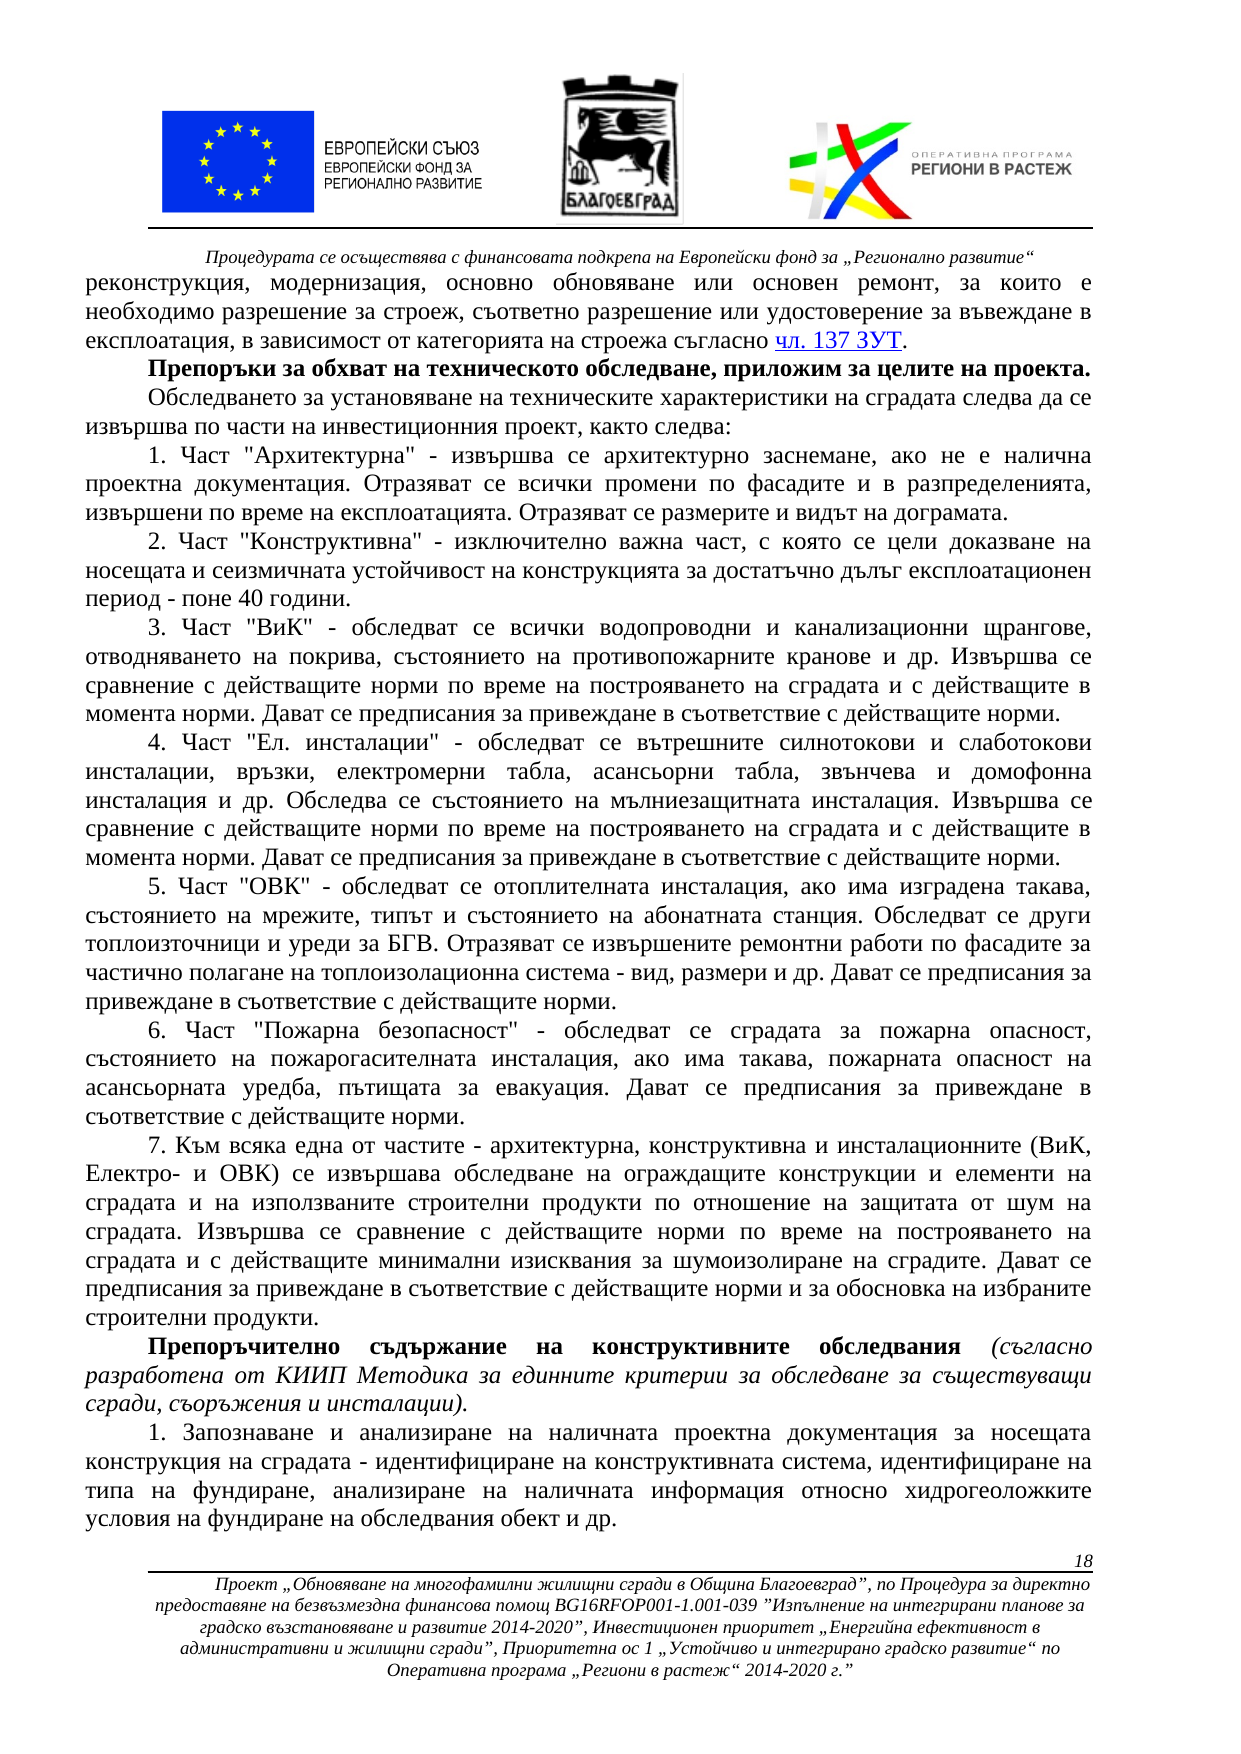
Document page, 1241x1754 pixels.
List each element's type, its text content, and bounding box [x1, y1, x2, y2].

picture [556, 73, 685, 226]
picture [774, 115, 1093, 226]
text 2. Част "Конструктивна" - изключително важна част, с която се цели доказване на носещата и сеизмичната устойчивост на конструкцията за достатъчно дълъг експлоатационен период - поне 40 години. [85, 526, 1093, 612]
text 1. Част "Архитектурна" - извършва се архитектурно заснемане, ако не е налична проектна документация. Отразяват се всички промени по фасадите и в разпределенията, извършени по време на експлоатацията. Отразяват се размерите и видът на дограмата. [85, 440, 1093, 526]
text 5. Част "ОВК" - обследват се отоплителната инсталация, ако има изградена такава, състоянието на мрежите, типът и състоянието на абонатната станция. Обследват се други топлоизточници и уреди за БГВ. Отразяват се извършените ремонтни работи по фасадите за частично полагане на топлоизолационна система - вид, размери и др. Дават се предписания за привеждане в съответствие с действащите норми. [85, 871, 1093, 1015]
picture [147, 99, 510, 226]
text 4. Част "Ел. инсталации" - обследват се вътрешните силнотокови и слаботокови инсталации, връзки, електромерни табла, асансьорни табла, звънчева и домофонна инсталация и др. Обследва се състоянието на мълниезащитната инсталация. Извършва се сравнение с действащите норми по време на построяването на сградата и с действащите в момента норми. Дават се предписания за привеждане в съответствие с действащите норми. [85, 727, 1093, 871]
text Препоръки за обхват на техническото обследване, приложим за целите на проекта. [85, 353, 1093, 382]
text 6. Част "Пожарна безопасност" - обследват се сградата за пожарна опасност, състоянието на пожарогасителната инсталация, ако има такава, пожарната опасност на асансьорната уредба, пътищата за евакуация. Дават се предписания за привеждане в съответствие с действащите норми. [85, 1015, 1093, 1130]
text Препоръчително съдържание на конструктивните обследвания (съгласно разработена от КИИП Методика за единните критерии за обследване за съществуващи сгради, съоръжения и инсталации). [85, 1331, 1093, 1417]
text 1. Запознаване и анализиране на наличната проектна документация за носещата конструкция на сградата - идентифициране на конструктивната система, идентифициране на типа на фундиране, анализиране на наличната информация относно хидрогеоложките условия на фундиране на обследвания обект и др. [85, 1417, 1093, 1532]
text 3. Част "ВиК" - обследват се всички водопроводни и канализационни щрангове, отводняването на покрива, състоянието на противопожарните кранове и др. Извършва се сравнение с действащите норми по време на построяването на сградата и с действащите в момента норми. Дават се предписания за привеждане в съответствие с действащите норми. [85, 612, 1093, 727]
text Обследването за установяване на техническите характеристики на сградата следва да се извършва по части на инвестиционния проект, както следва: [85, 382, 1093, 440]
text 7. Към всяка една от частите - архитектурна, конструктивна и инсталационните (ВиК, Електро- и ОВК) се извършава обследване на ограждащите конструкции и елементи на сградата и на използваните строителни продукти по отношение на защитата от шум на сградата. Извършва се сравнение с действащите норми по време на построяването на сградата и с действащите минимални изисквания за шумоизолиране на сградите. Дават се предписания за привеждане в съответствие с действащите норми и за обосновка на избраните строителни продукти. [85, 1130, 1093, 1331]
